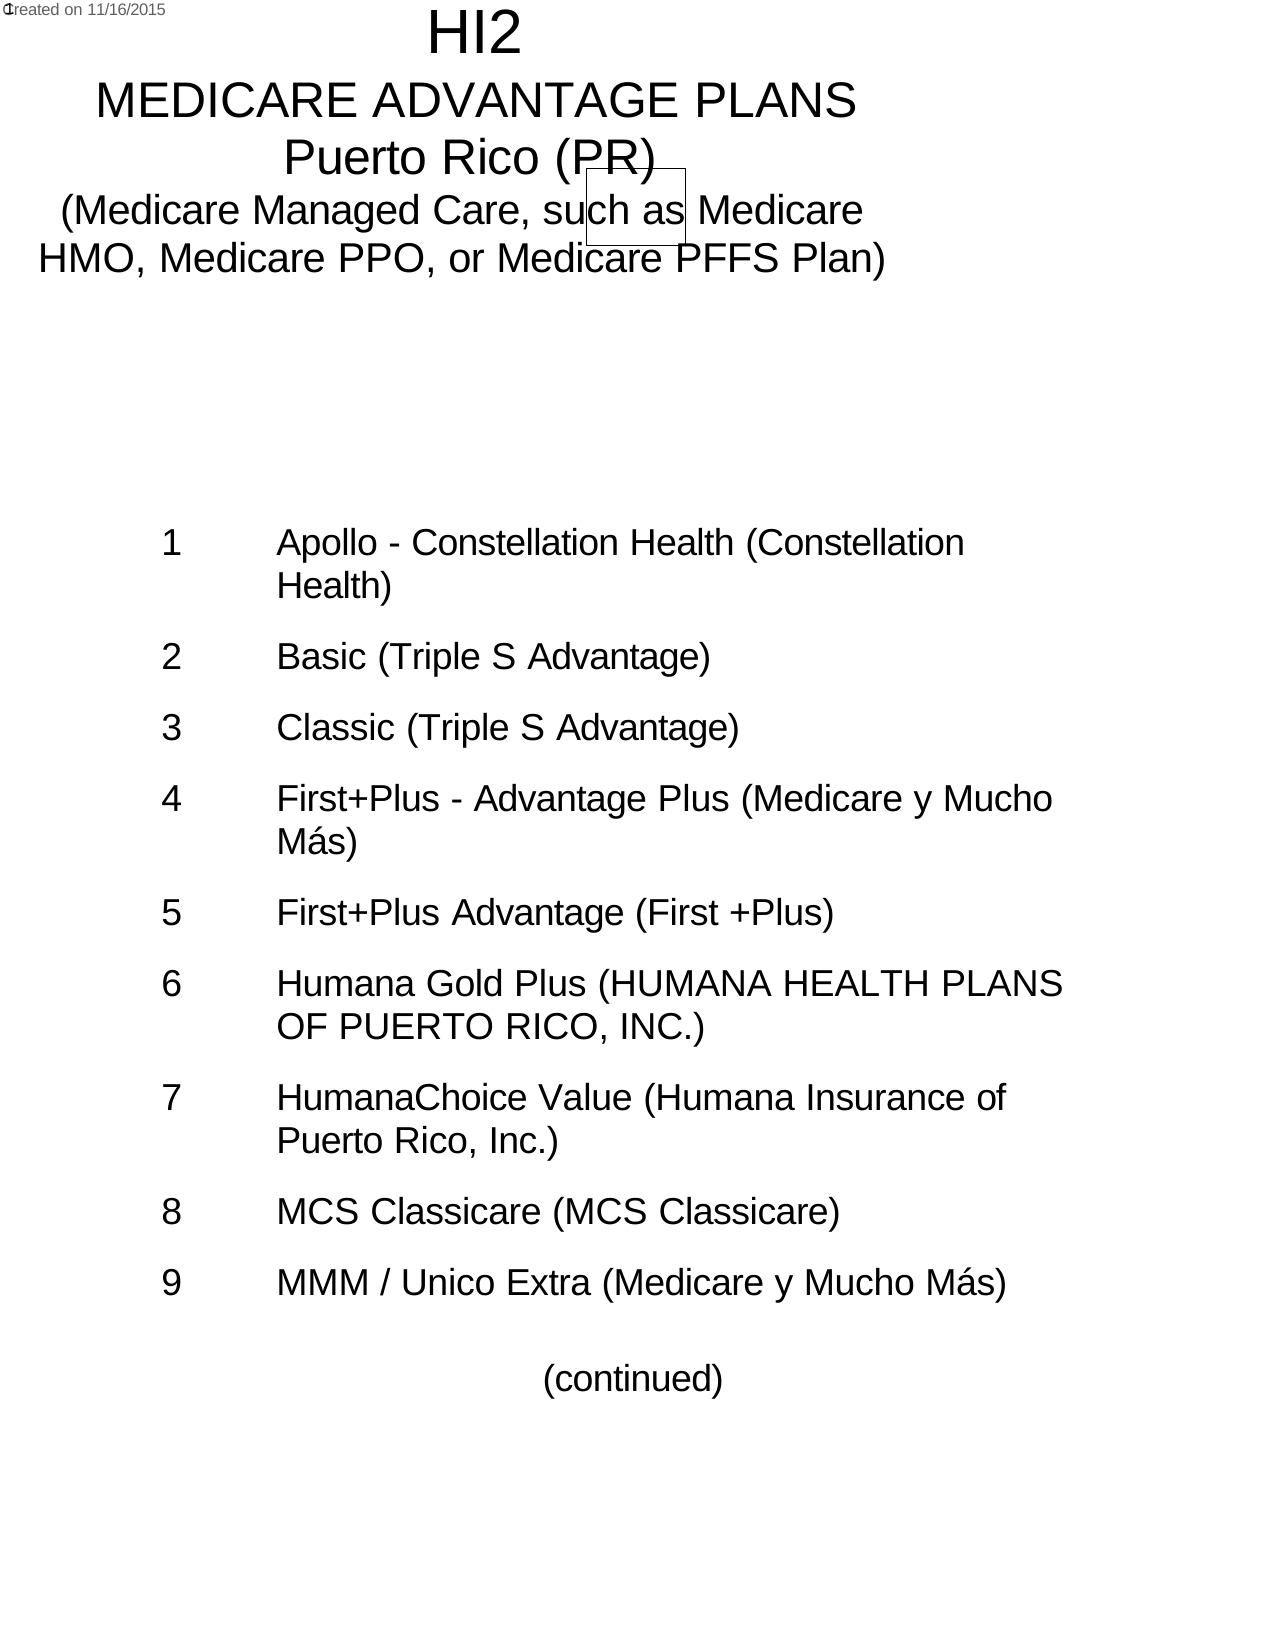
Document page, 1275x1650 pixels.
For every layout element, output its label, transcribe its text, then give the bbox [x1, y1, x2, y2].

list Apollo - Constellation Health (Constellation Health) [161, 520, 971, 607]
list Humana Gold Plus (HUMANA HEALTH PLANS OF PUERTO RICO, INC.) [161, 961, 1069, 1047]
list MMM / Unico Extra (Medicare y Mucho Más) [161, 1260, 1167, 1303]
list MCS Classicare (MCS Classicare) [161, 1189, 1167, 1232]
list First+Plus - Advantage Plus (Medicare y Mucho Más) [161, 776, 1057, 862]
list HumanaChoice Value (Humana Insurance of Puerto Rico, Inc.) [161, 1075, 1010, 1162]
list Basic (Triple S Advantage) [161, 634, 1167, 677]
text (continued) [274, 1356, 992, 1399]
list Classic (Triple S Advantage) [161, 705, 1167, 748]
list First+Plus Advantage (First +Plus) [161, 890, 1167, 933]
